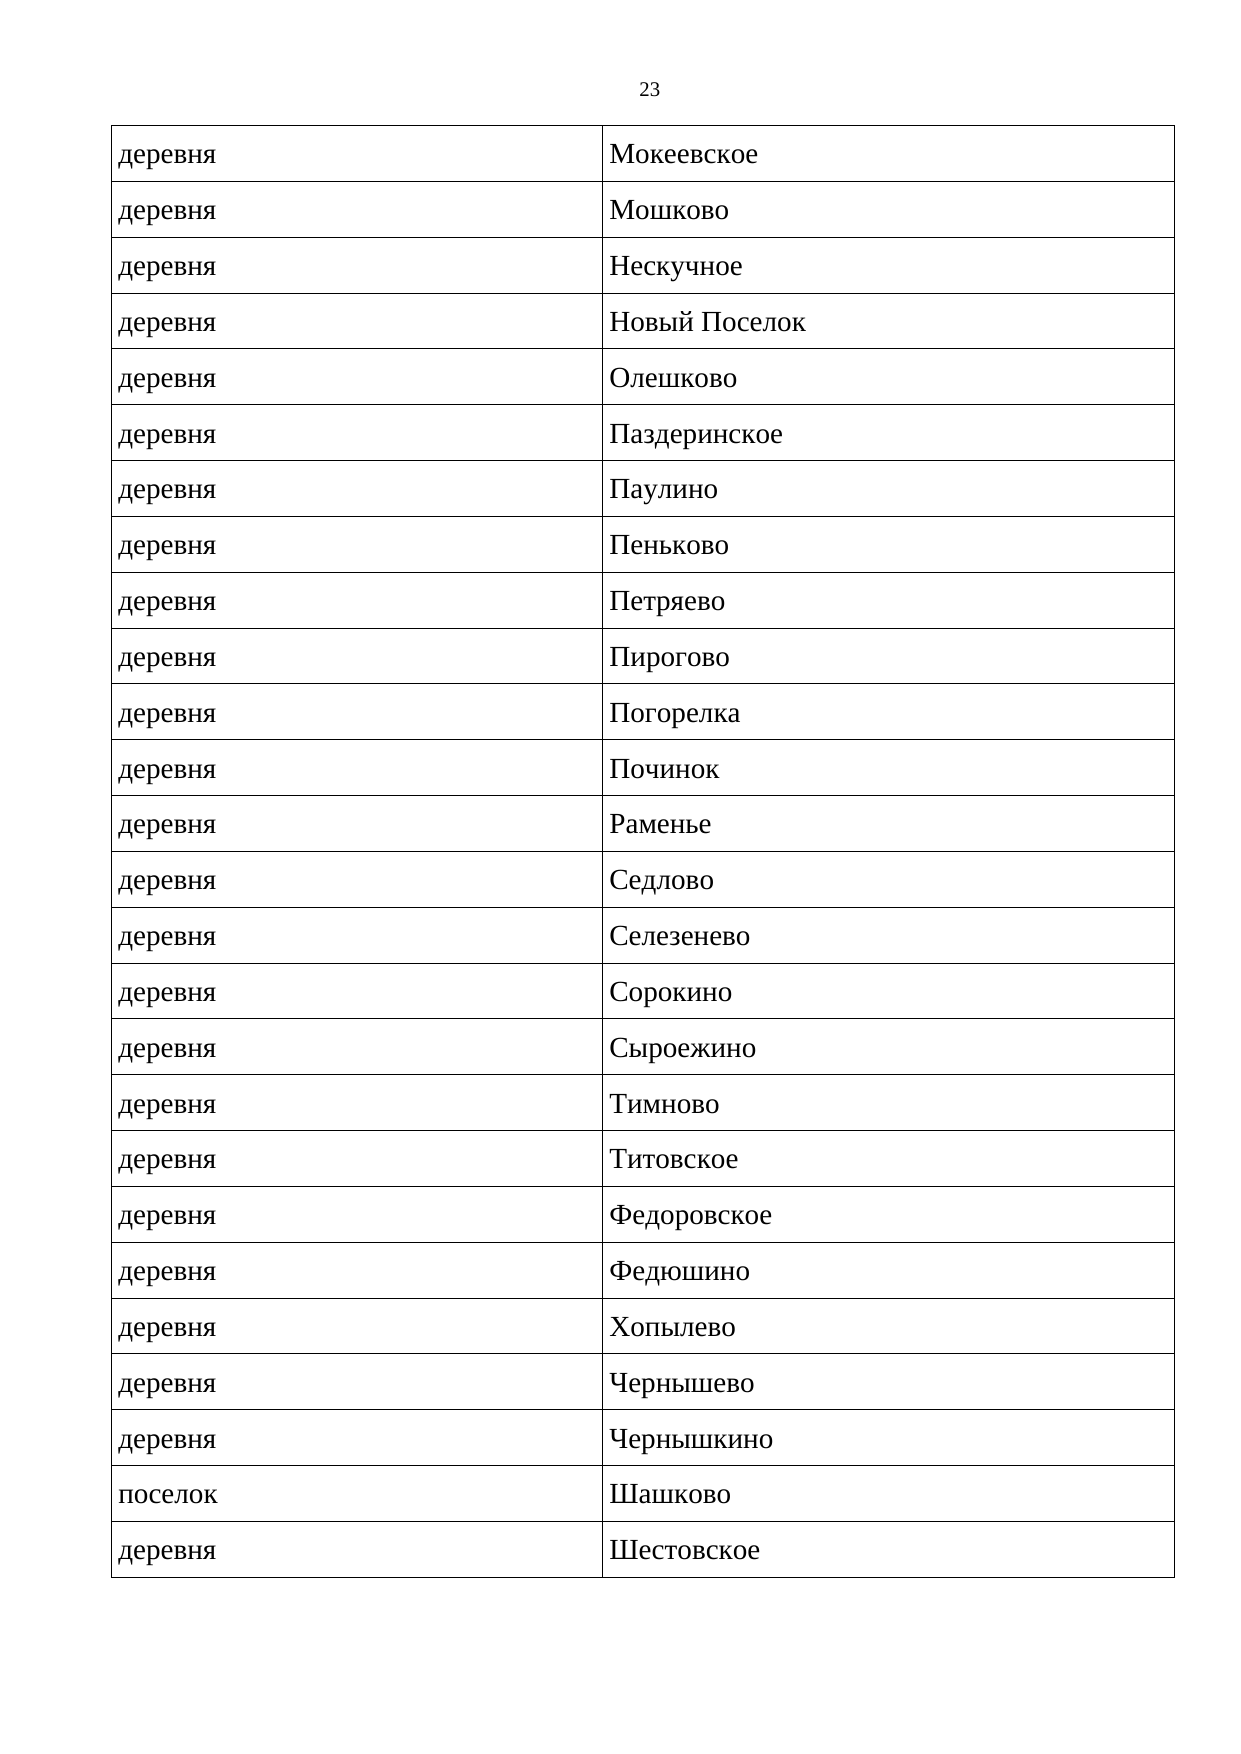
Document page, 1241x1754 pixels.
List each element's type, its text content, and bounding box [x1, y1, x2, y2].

table_cell деревня [112, 405, 602, 460]
table_cell Пеньково [603, 517, 1174, 572]
table_cell Хопылево [603, 1299, 1174, 1353]
table_cell деревня [112, 964, 602, 1018]
table_cell деревня [112, 349, 602, 404]
table_cell Новый Поселок [603, 294, 1174, 348]
table_cell деревня [112, 1354, 602, 1409]
table_cell поселок [112, 1466, 602, 1521]
table_cell Федоровское [603, 1187, 1174, 1242]
table_cell Нескучное [603, 238, 1174, 292]
table_cell деревня [112, 796, 602, 851]
table_cell Мошково [603, 182, 1174, 237]
table_cell деревня [112, 852, 602, 907]
table_cell Чернышкино [603, 1410, 1174, 1465]
table_cell Погорелка [603, 684, 1174, 739]
table_cell Пирогово [603, 629, 1174, 683]
table_cell деревня [112, 684, 602, 739]
table_cell Починок [603, 740, 1174, 795]
table_cell Паздеринское [603, 405, 1174, 460]
table_cell Федюшино [603, 1243, 1174, 1297]
table_cell деревня [112, 1019, 602, 1074]
table_cell Паулино [603, 461, 1174, 516]
table_cell Шашково [603, 1466, 1174, 1521]
table_cell Сорокино [603, 964, 1174, 1018]
table_cell деревня [112, 126, 602, 181]
table_cell Чернышево [603, 1354, 1174, 1409]
table_cell Селезенево [603, 908, 1174, 962]
table_cell деревня [112, 238, 602, 292]
table_cell Сыроежино [603, 1019, 1174, 1074]
table_cell деревня [112, 1131, 602, 1186]
table_cell Тимново [603, 1075, 1174, 1130]
table_cell деревня [112, 1187, 602, 1242]
table_cell Мокеевское [603, 126, 1174, 181]
table_cell деревня [112, 1075, 602, 1130]
table_cell Титовское [603, 1131, 1174, 1186]
table_cell деревня [112, 294, 602, 348]
table_cell Раменье [603, 796, 1174, 851]
table_cell деревня [112, 629, 602, 683]
table_cell деревня [112, 740, 602, 795]
table_cell деревня [112, 908, 602, 962]
table_cell Олешково [603, 349, 1174, 404]
table_cell Петряево [603, 573, 1174, 627]
table_cell деревня [112, 182, 602, 237]
table_cell деревня [112, 1243, 602, 1297]
table_cell деревня [112, 461, 602, 516]
table_cell деревня [112, 573, 602, 627]
table_cell Седлово [603, 852, 1174, 907]
table_cell деревня [112, 1299, 602, 1353]
table_cell деревня [112, 1522, 602, 1577]
table_cell Шестовское [603, 1522, 1174, 1577]
table_cell деревня [112, 1410, 602, 1465]
table_cell деревня [112, 517, 602, 572]
